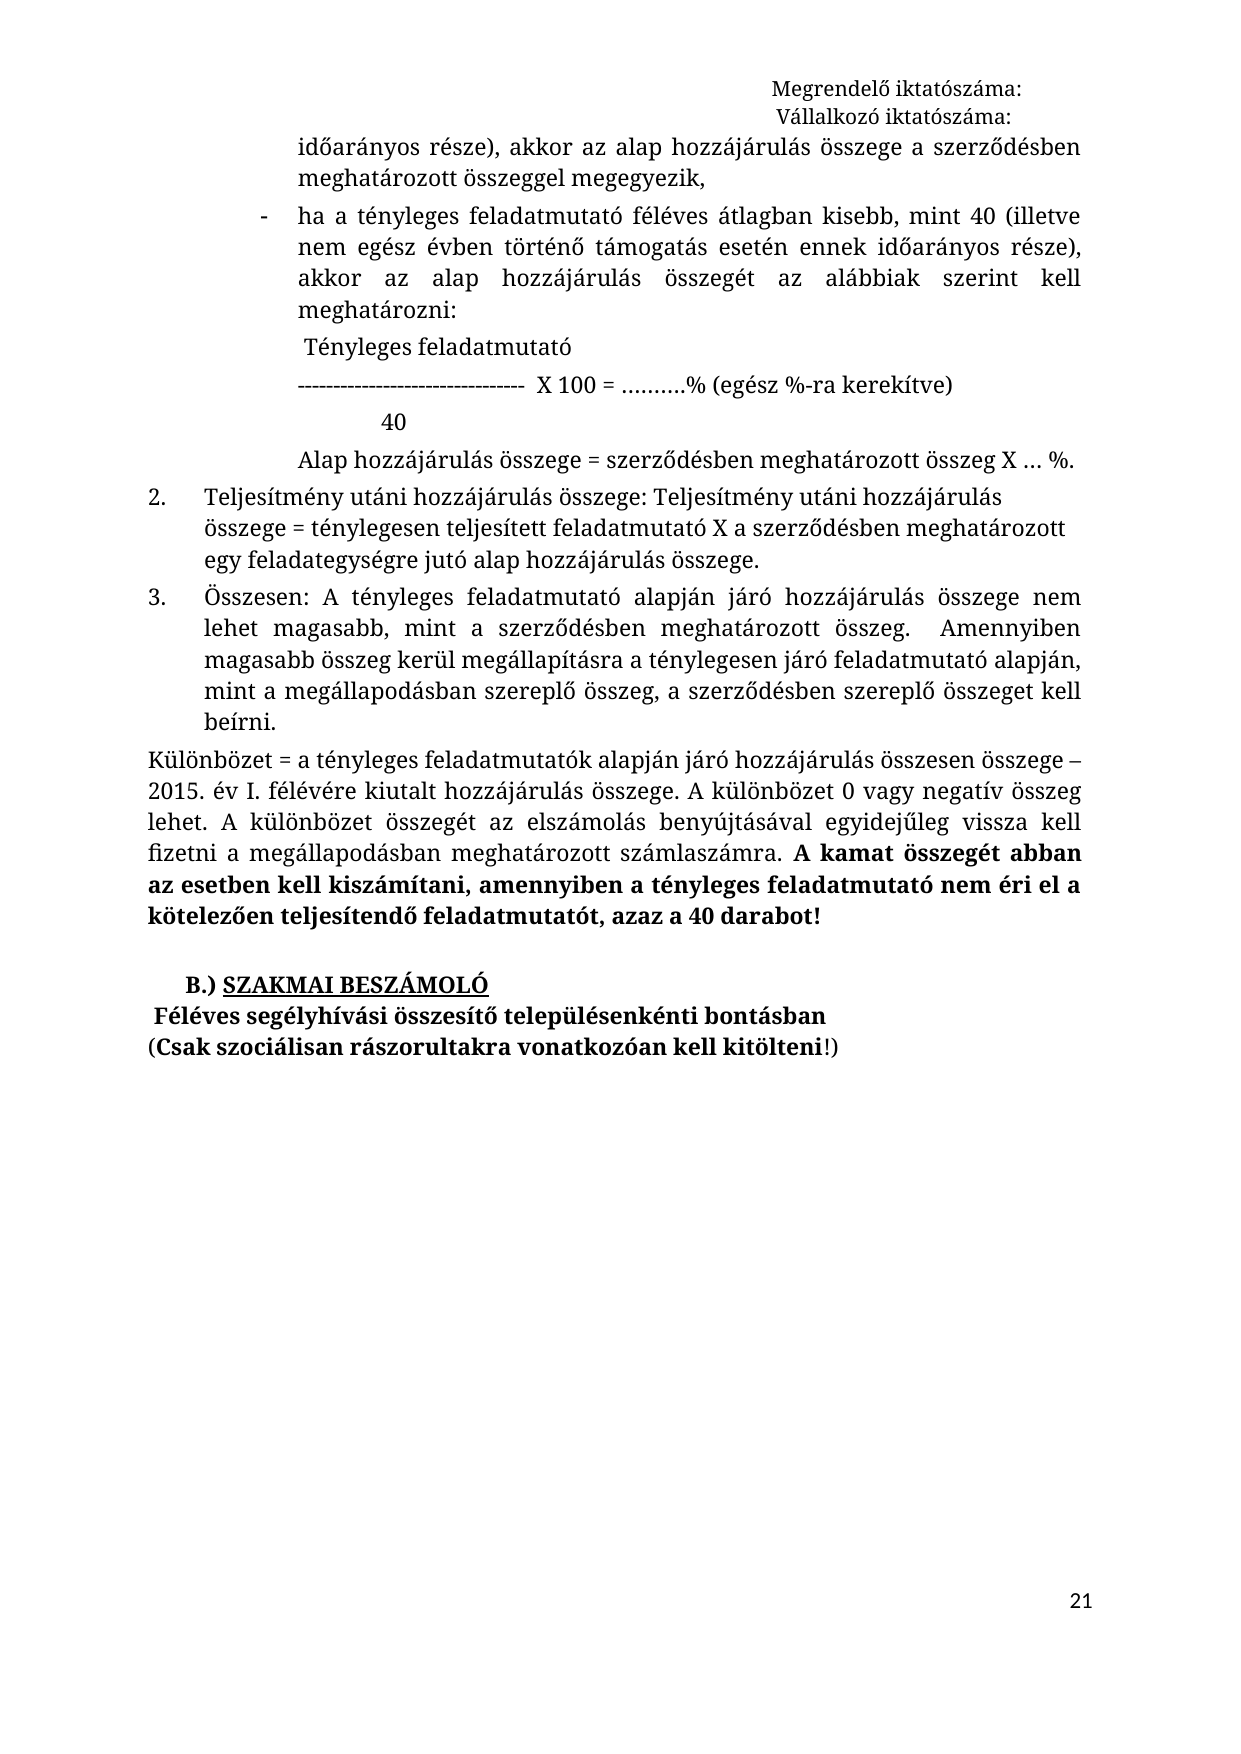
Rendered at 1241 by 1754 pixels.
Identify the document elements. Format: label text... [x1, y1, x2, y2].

text (Csak szociálisan rászorultakra vonatkozóan kell kitölteni!) [148, 1031, 1092, 1062]
text Alap hozzájárulás összege = szerződésben meghatározott összeg X … %. [298, 444, 1082, 475]
list Teljesítmény utáni hozzájárulás összege: Teljesítmény utáni hozzájárulás összege = ténylegesen teljesített feladatmutató X a szerződésben meghatározott egy feladategységre jutó alap hozzájárulás összege. [148, 481, 1082, 575]
text -------------------------------- X 100 = ……….% (egész %-ra kerekítve) [298, 369, 1082, 400]
list SZaKMAI BESZÁMOLÓ [185, 969, 1092, 1000]
text Különbözet = a tényleges feladatmutatók alapján járó hozzájárulás összesen összege – 2015. év I. félévére kiutalt hozzájárulás összege. A különbözet 0 vagy negatív összeg lehet. A különbözet összegét az elszámolás benyújtásával egyidejűleg vissza kell fizetni a megállapodásban meghatározott számlaszámra. A kamat összegét abban az esetben kell kiszámítani, amennyiben a tényleges feladatmutató nem éri el a kötelezően teljesítendő feladatmutatót, azaz a 40 darabot! [148, 744, 1082, 931]
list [260, 131, 1082, 194]
text Féléves segélyhívási összesítő településenkénti bontásban [148, 1000, 1092, 1031]
text Tényleges feladatmutató [298, 331, 1082, 362]
list ha a tényleges feladatmutató féléves átlagban kisebb, mint 40 (illetve nem egész évben történő támogatás esetén ennek időarányos része), akkor az alap hozzájárulás összegét az alábbiak szerint kell meghatározni: [260, 200, 1082, 325]
text 40 [298, 406, 1082, 437]
list Összesen: A tényleges feladatmutató alapján járó hozzájárulás összege nem lehet magasabb, mint a szerződésben meghatározott összeg. Amennyiben magasabb összeg kerül megállapításra a ténylegesen járó feladatmutató alapján, mint a megállapodásban szereplő összeg, a szerződésben szereplő összeget kell beírni. [148, 581, 1082, 737]
